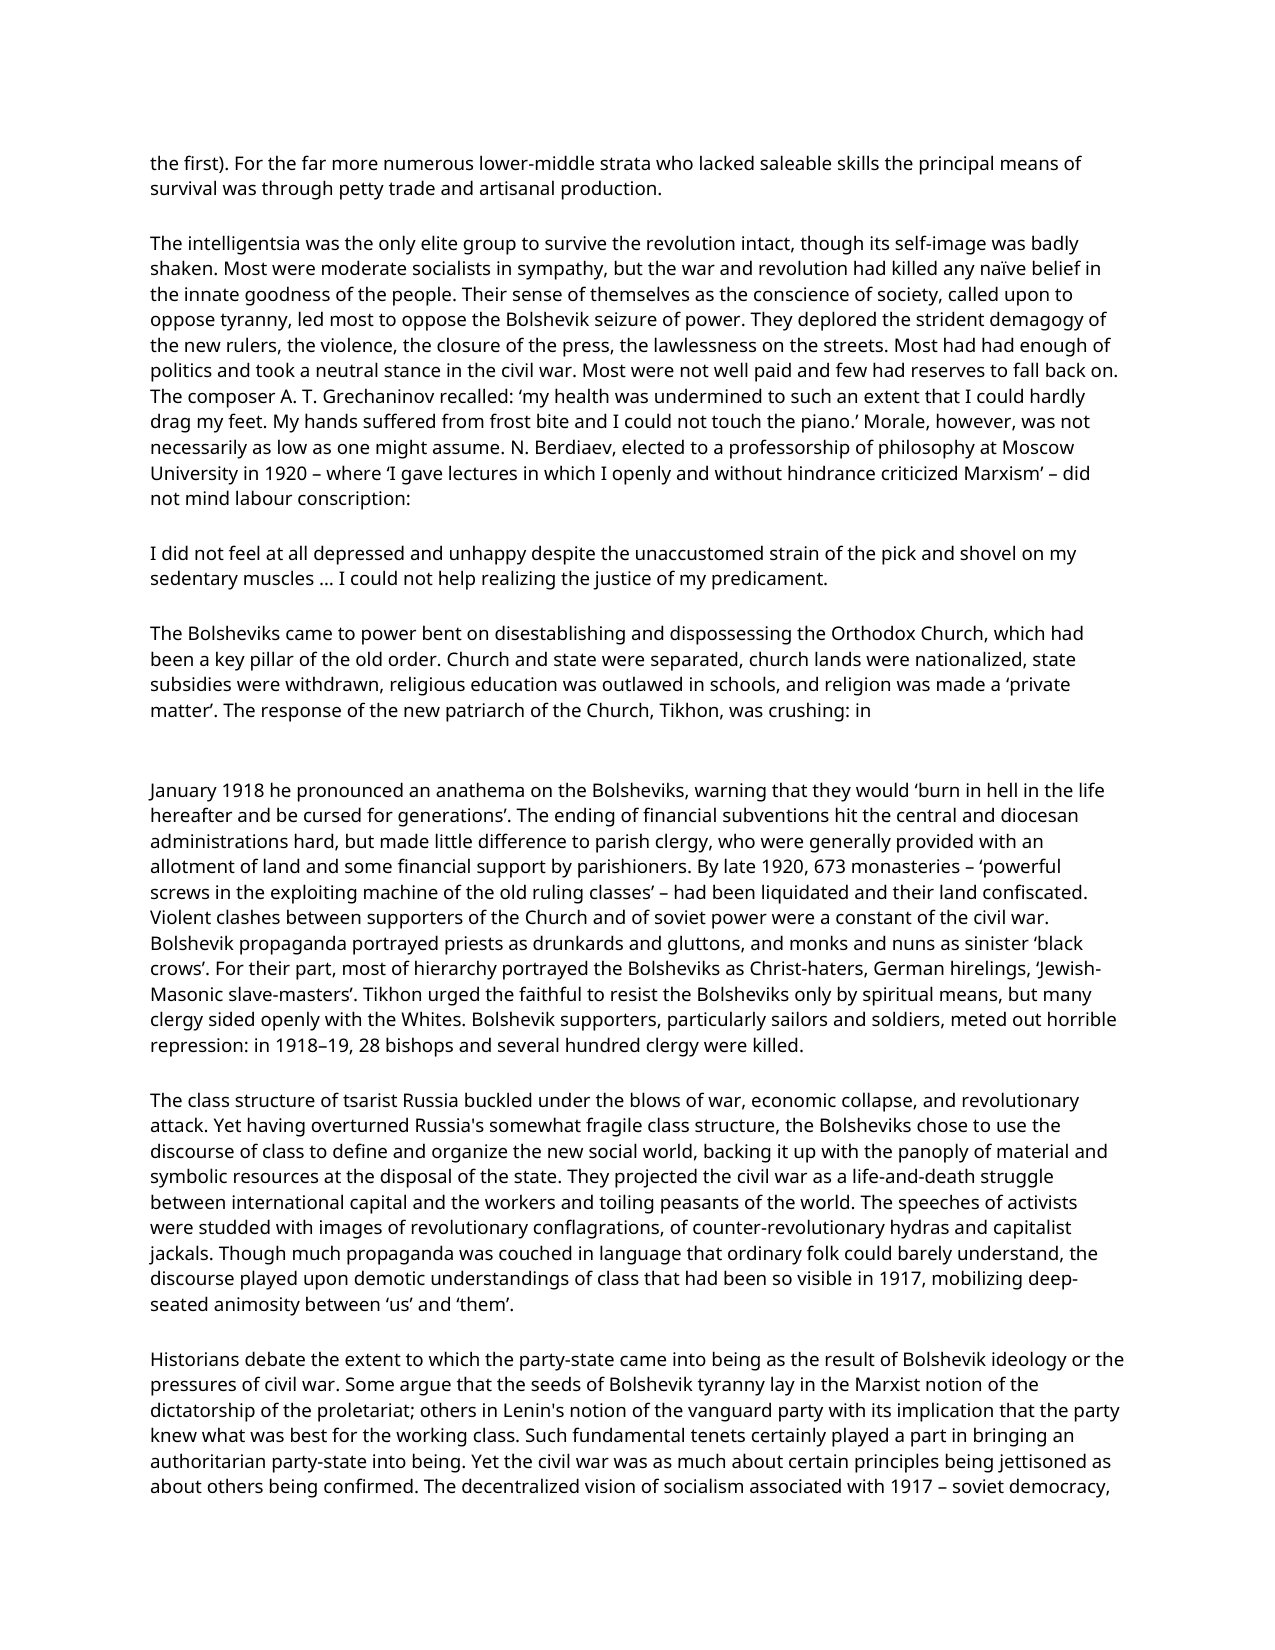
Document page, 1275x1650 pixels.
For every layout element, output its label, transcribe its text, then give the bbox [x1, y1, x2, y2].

text The class structure of tsarist Russia buckled under the blows of war, economic collapse, and revolutionary attack. Yet having overturned Russia's somewhat fragile class structure, the Bolsheviks chose to use the discourse of class to define and organize the new social world, backing it up with the panoply of material and symbolic resources at the disposal of the state. They projected the civil war as a life-and-death struggle between international capital and the workers and toiling peasants of the world. The speeches of activists were studded with images of revolutionary conflagrations, of counter-revolutionary hydras and capitalist jackals. Though much propaganda was couched in language that ordinary folk could barely understand, the discourse played upon demotic understandings of class that had been so visible in 1917, mobilizing deep-seated animosity between ‘us’ and ‘them’. [150, 1087, 1125, 1317]
text January 1918 he pronounced an anathema on the Bolsheviks, warning that they would ‘burn in hell in the life hereafter and be cursed for generations’. The ending of financial subventions hit the central and diocesan administrations hard, but made little difference to parish clergy, who were generally provided with an allotment of land and some financial support by parishioners. By late 1920, 673 monasteries – ‘powerful screws in the exploiting machine of the old ruling classes’ – had been liquidated and their land confiscated. Violent clashes between supporters of the Church and of soviet power were a constant of the civil war. Bolshevik propaganda portrayed priests as drunkards and gluttons, and monks and nuns as sinister ‘black crows’. For their part, most of hierarchy portrayed the Bolsheviks as Christ-haters, German hirelings, ‘Jewish-Masonic slave-masters’. Tikhon urged the faithful to resist the Bolsheviks only by spiritual means, but many clergy sided openly with the Whites. Bolshevik supporters, particularly sailors and soldiers, meted out horrible repression: in 1918–19, 28 bishops and several hundred clergy were killed. [150, 752, 1125, 1058]
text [150, 1371, 1125, 1499]
text I did not feel at all depressed and unhappy despite the unaccustomed strain of the pick and shovel on my sedentary muscles … I could not help realizing the justice of my predicament. [150, 540, 1125, 591]
text The Bolsheviks came to power bent on disestablishing and dispossessing the Orthodox Church, which had been a key pillar of the old order. Church and state were separated, church lands were nationalized, state subsidies were withdrawn, religious education was outlawed in schools, and religion was made a ‘private matter’. The response of the new patriarch of the Church, Tikhon, was crushing: in [150, 620, 1125, 722]
text The intelligentsia was the only elite group to survive the revolution intact, though its self-image was badly shaken. Most were moderate socialists in sympathy, but the war and revolution had killed any naïve belief in the innate goodness of the people. Their sense of themselves as the conscience of society, called upon to oppose tyranny, led most to oppose the Bolshevik seizure of power. They deplored the strident demagogy of the new rulers, the violence, the closure of the press, the lawlessness on the streets. Most had had enough of politics and took a neutral stance in the civil war. Most were not well paid and few had reserves to fall back on. The composer A. T. Grechaninov recalled: ‘my health was undermined to such an extent that I could hardly drag my feet. My hands suffered from frost bite and I could not touch the piano.’ Morale, however, was not necessarily as low as one might assume. N. Berdiaev, elected to a professorship of philosophy at Moscow University in 1920 – where ‘I gave lectures in which I openly and without hindrance criticized Marxism’ – did not mind labour conscription: [150, 230, 1125, 511]
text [150, 150, 1125, 201]
